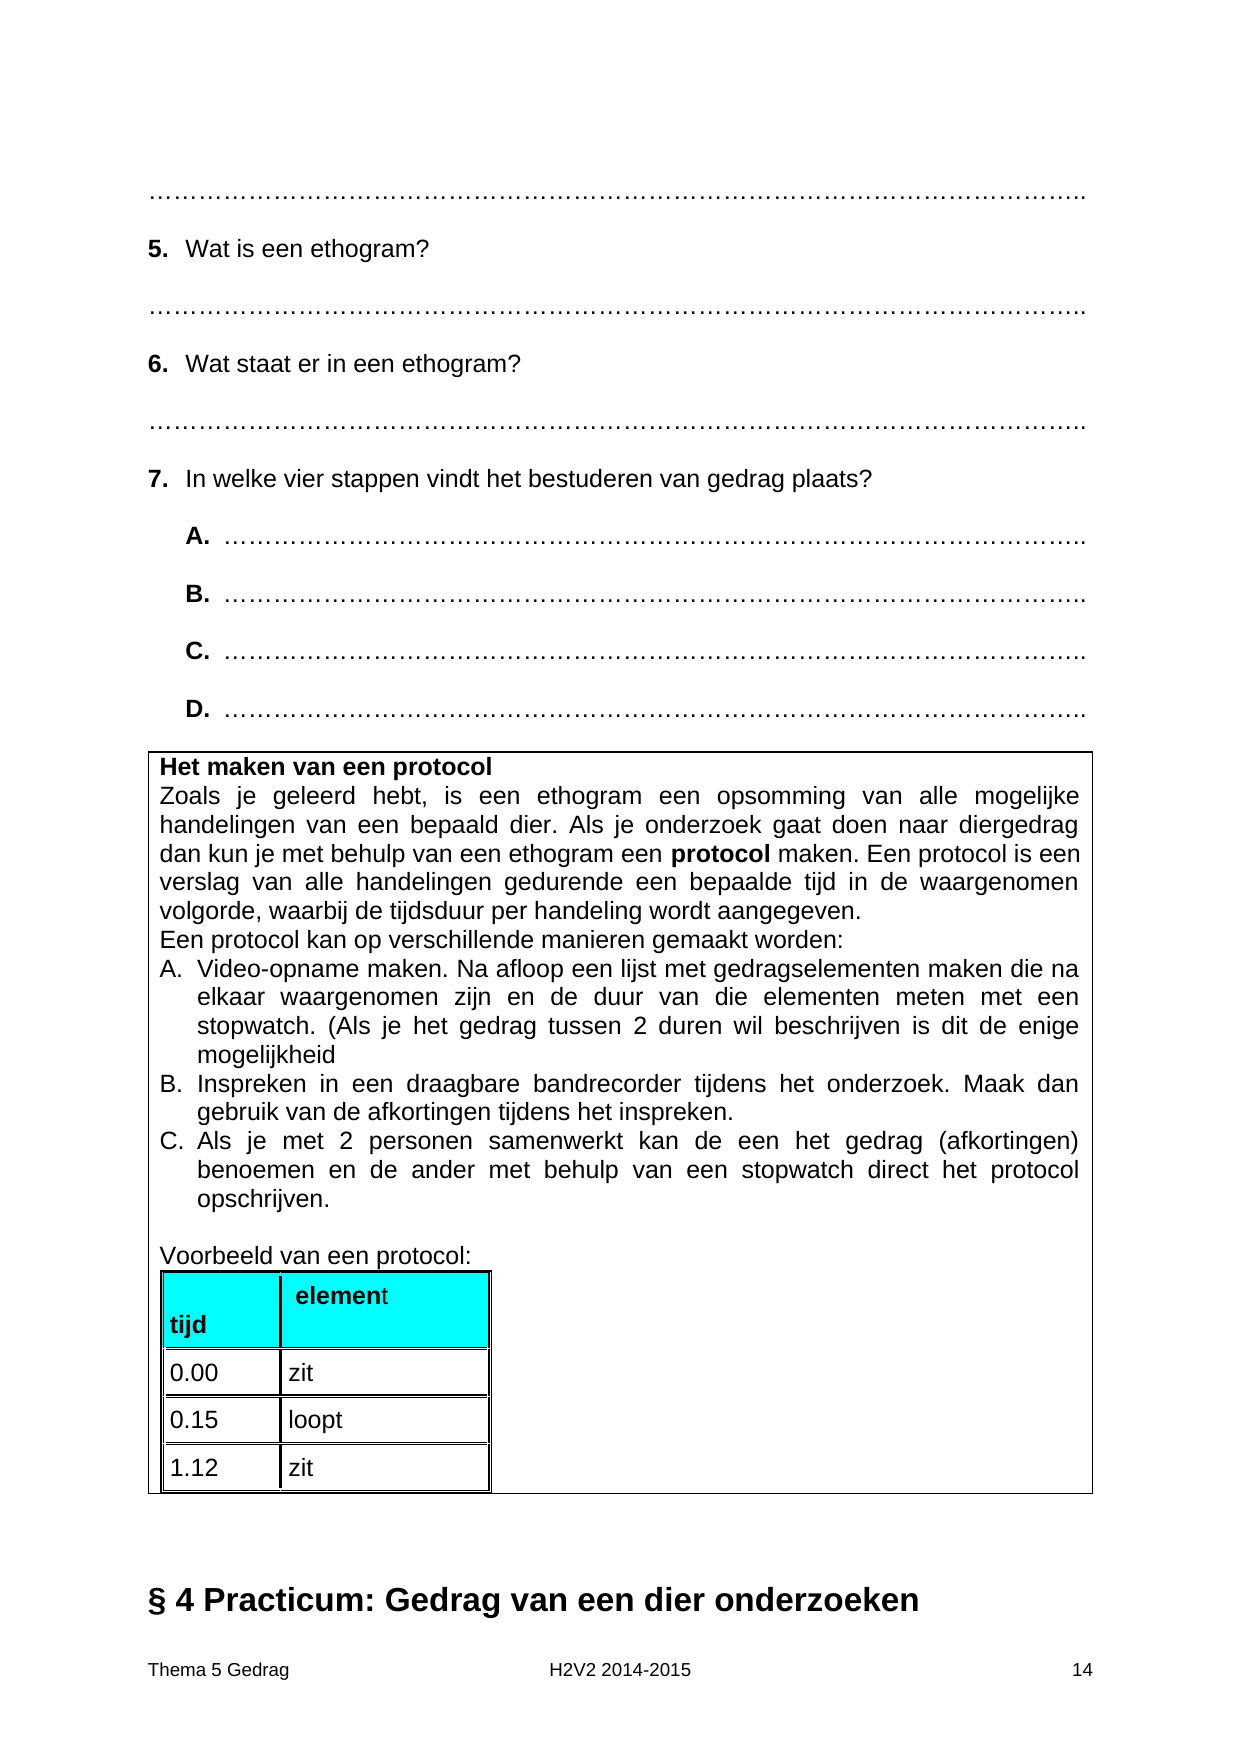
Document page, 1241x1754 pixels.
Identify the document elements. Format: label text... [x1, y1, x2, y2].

list ………………………………………………………………………………………….. [185, 636, 1093, 665]
text ………………………………………………………………………………………………….. [148, 406, 1093, 435]
list In welke vier stappen vindt het bestuderen van gedrag plaats? [148, 464, 1093, 493]
list ………………………………………………………………………………………….. [185, 694, 1093, 723]
text § 4 Practicum: Gedrag van een dier onderzoeken [148, 1580, 1093, 1618]
list Wat is een ethogram? [148, 234, 1093, 263]
list Wat staat er in een ethogram? [148, 349, 1093, 378]
text ………………………………………………………………………………………………….. [148, 176, 1093, 205]
table_header Het maken van een protocol Zoals je geleerd hebt, is een ethogram een opsomming van alle mogelijke handelingen van een bepaald dier. Als je onderzoek gaat doen naar diergedrag dan kun je met behulp van een ethogram een protocol maken. Een protocol is een verslag van alle handelingen gedurende een bepaalde tijd in de waargenomen volgorde, waarbij de tijdsduur per handeling wordt aangegeven. Een protocol kan op verschillende manieren gemaakt worden: Video-opname maken. Na afloop een lijst met gedragselementen maken die na elkaar waargenomen zijn en de duur van die elementen meten met een stopwatch. (Als je het gedrag tussen 2 duren wil beschrijven is dit de enige mogelijkheid Inspreken in een draagbare bandrecorder tijdens het onderzoek. Maak dan gebruik van de afkortingen tijdens het inspreken. Als je met 2 personen samenwerkt kan de een het gedrag (afkortingen) benoemen en de ander met behulp van een stopwatch direct het protocol opschrijven. Voorbeeld van een protocol: [149, 753, 1092, 1493]
list ………………………………………………………………………………………….. [185, 521, 1093, 550]
list ………………………………………………………………………………………….. [185, 579, 1093, 608]
text ………………………………………………………………………………………………….. [148, 291, 1093, 320]
